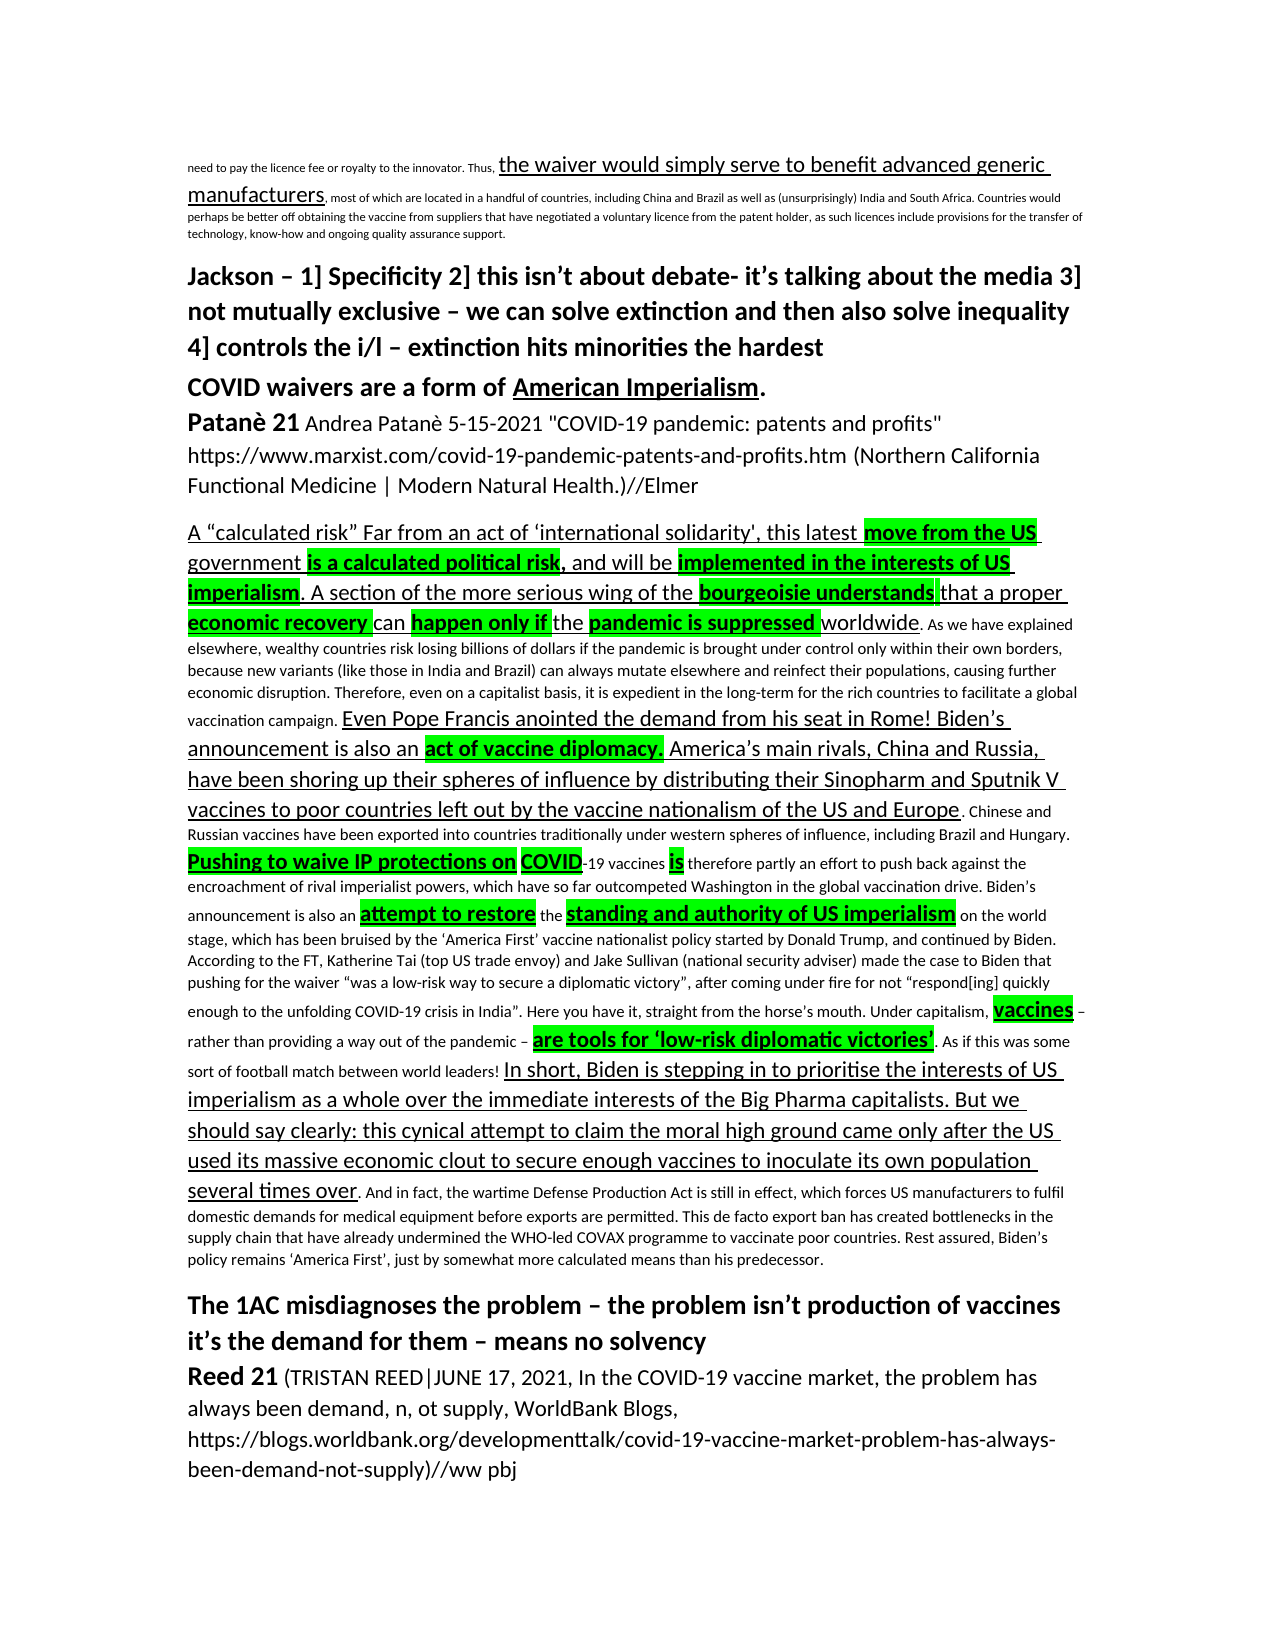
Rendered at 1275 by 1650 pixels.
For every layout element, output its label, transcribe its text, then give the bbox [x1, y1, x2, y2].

text Patanè 21 Andrea Patanè 5-15-2021 "COVID-19 pandemic: patents and profits" https://www.marxist.com/covid-19-pandemic-patents-and-profits.htm (Northern California Functional Medicine | Modern Natural Health.)//Elmer [187, 406, 1087, 499]
text A “calculated risk” Far from an act of ‘international solidarity', this latest move from the US government is a calculated political risk, and will be implemented in the interests of US imperialism. A section of the more serious wing of the bourgeoisie understands that a proper economic recovery can happen only if the pandemic is suppressed worldwide. As we have explained elsewhere, wealthy countries risk losing billions of dollars if the pandemic is brought under control only within their own borders, because new variants (like those in India and Brazil) can always mutate elsewhere and reinfect their populations, causing further economic disruption. Therefore, even on a capitalist basis, it is expedient in the long-term for the rich countries to facilitate a global vaccination campaign. Even Pope Francis anointed the demand from his seat in Rome! Biden’s announcement is also an act of vaccine diplomacy. America’s main rivals, China and Russia, have been shoring up their spheres of influence by distributing their Sinopharm and Sputnik V vaccines to poor countries left out by the vaccine nationalism of the US and Europe. Chinese and Russian vaccines have been exported into countries traditionally under western spheres of influence, including Brazil and Hungary. Pushing to waive IP protections on COVID-19 vaccines is therefore partly an effort to push back against the encroachment of rival imperialist powers, which have so far outcompeted Washington in the global vaccination drive. Biden’s announcement is also an attempt to restore the standing and authority of US imperialism on the world stage, which has been bruised by the ‘America First’ vaccine nationalist policy started by Donald Trump, and continued by Biden. According to the FT, Katherine Tai (top US trade envoy) and Jake Sullivan (national security adviser) made the case to Biden that pushing for the waiver “was a low-risk way to secure a diplomatic victory”, after coming under fire for not “respond[ing] quickly enough to the unfolding COVID-19 crisis in India”. Here you have it, straight from the horse’s mouth. Under capitalism, vaccines – rather than providing a way out of the pandemic – are tools for ‘low-risk diplomatic victories’. As if this was some sort of football match between world leaders! In short, Biden is stepping in to prioritise the interests of US imperialism as a whole over the immediate interests of the Big Pharma capitalists. But we should say clearly: this cynical attempt to claim the moral high ground came only after the US used its massive economic clout to secure enough vaccines to inoculate its own population several times over. And in fact, the wartime Defense Production Act is still in effect, which forces US manufacturers to fulfil domestic demands for medical equipment before exports are permitted. This de facto export ban has created bottlenecks in the supply chain that have already undermined the WHO-led COVAX programme to vaccinate poor countries. Rest assured, Biden’s policy remains ‘America First’, just by somewhat more calculated means than his predecessor. [187, 518, 1087, 1270]
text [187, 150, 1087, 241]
subtitle The 1AC misdiagnoses the problem – the problem isn’t production of vaccines it’s the demand for them – means no solvency [187, 1288, 1087, 1357]
subtitle Jackson – 1] Specificity 2] this isn’t about debate- it’s talking about the media 3] not mutually exclusive – we can solve extinction and then also solve inequality 4] controls the i/l – extinction hits minorities the hardest [187, 259, 1087, 363]
subtitle COVID waivers are a form of American Imperialism. [187, 370, 1087, 403]
text Reed 21 (TRISTAN REED|JUNE 17, 2021, In the COVID-19 vaccine market, the problem has always been demand, n, ot supply, WorldBank Blogs, https://blogs.worldbank.org/developmenttalk/covid-19-vaccine-market-problem-has-always-been-demand-not-supply)//ww pbj [187, 1359, 1087, 1483]
